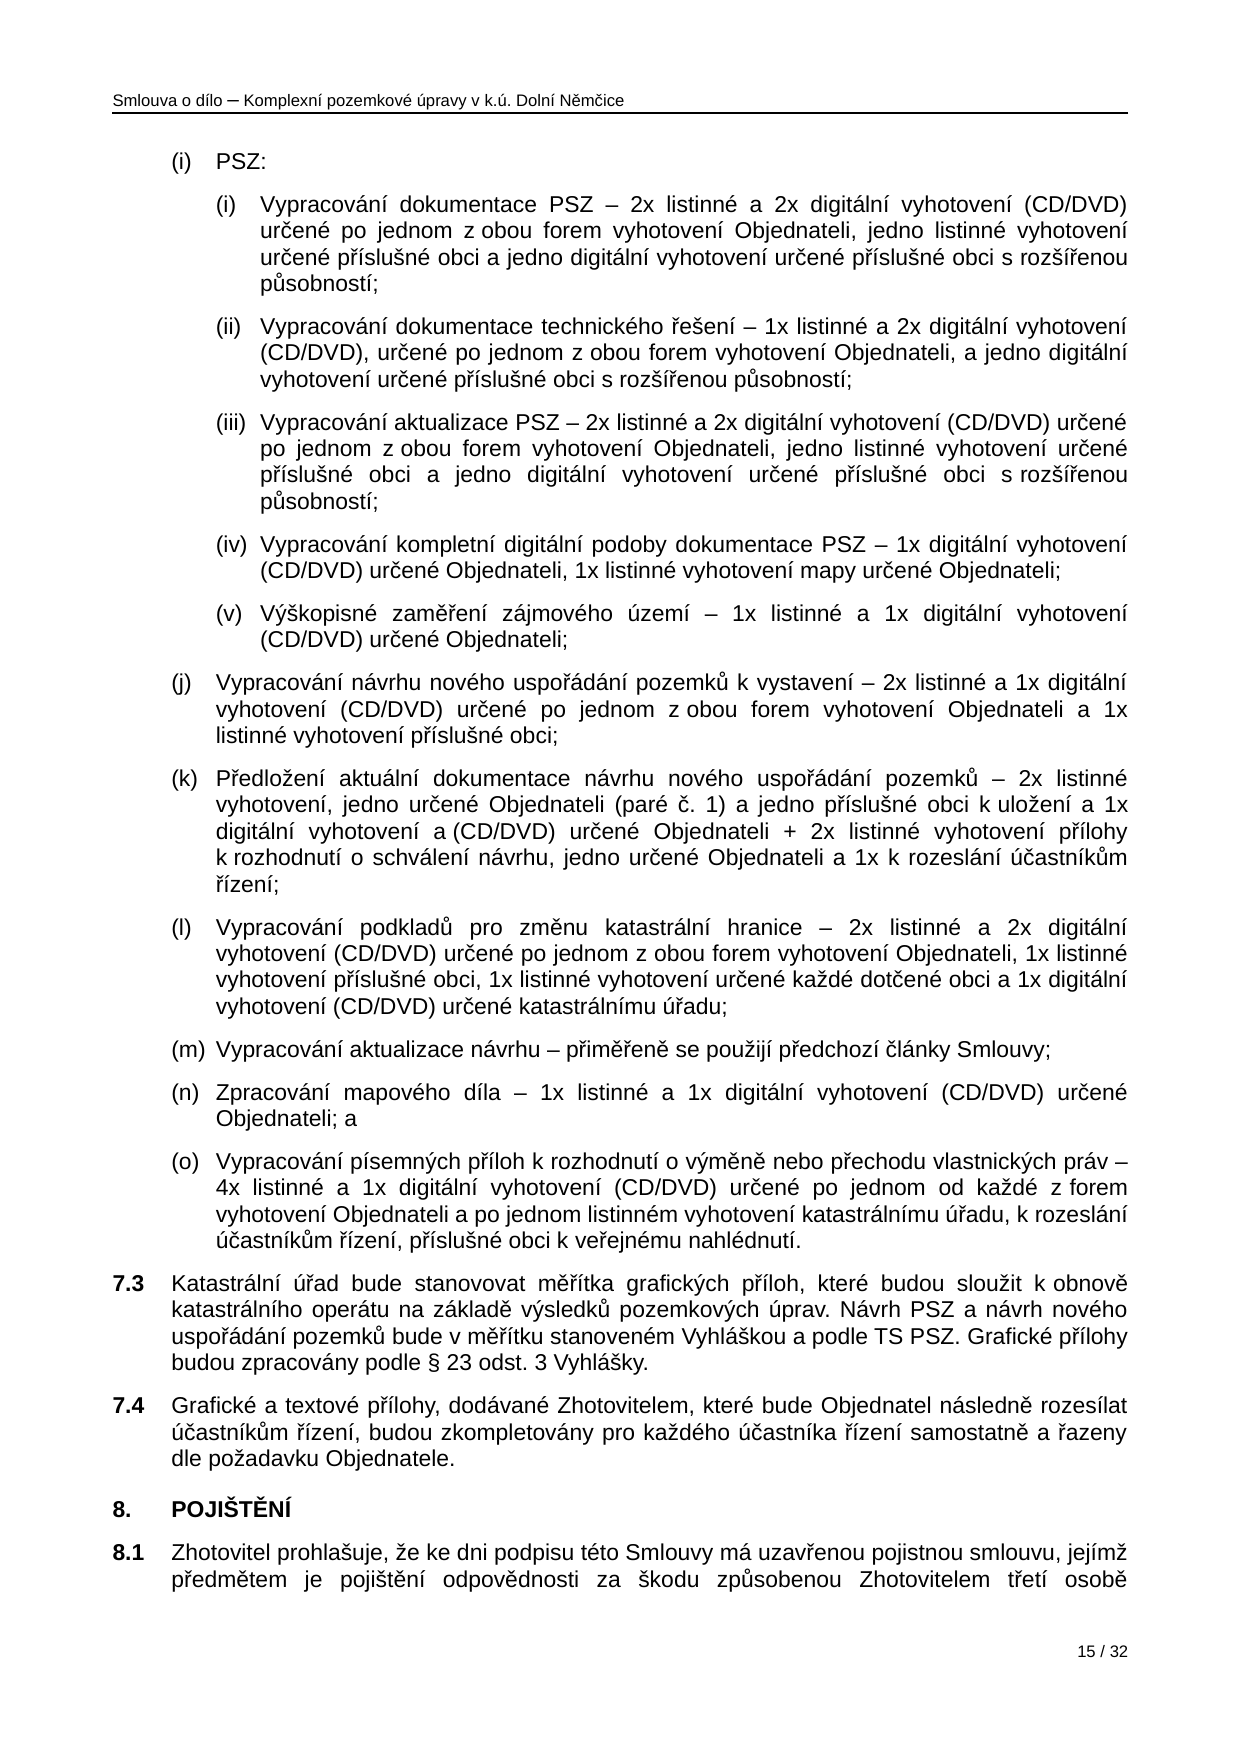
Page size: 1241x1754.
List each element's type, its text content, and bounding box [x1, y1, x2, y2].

list Vypracování písemných příloh k rozhodnutí o výměně nebo přechodu vlastnických práv – 4x listinné a 1x digitální vyhotovení (CD/DVD) určené po jednom od každé z forem vyhotovení Objednateli a po jednom listinném vyhotovení katastrálnímu úřadu, k rozeslání účastníkům řízení, příslušné obci k veřejnému nahlédnutí. [171, 1148, 1128, 1253]
list PSZ: [171, 148, 1128, 174]
list Vypracování kompletní digitální podoby dokumentace PSZ – 1x digitální vyhotovení (CD/DVD) určené Objednateli, 1x listinné vyhotovení mapy určené Objednateli; [216, 531, 1128, 583]
text Katastrální úřad bude stanovovat měřítka grafických příloh, které budou sloužit k obnově katastrálního operátu na základě výsledků pozemkových úprav. Návrh PSZ a návrh nového uspořádání pozemků bude v měřítku stanoveném Vyhláškou a podle TS PSZ. Grafické přílohy budou zpracovány podle § 23 odst. 3 Vyhlášky. [112, 1270, 1128, 1376]
list Předložení aktuální dokumentace návrhu nového uspořádání pozemků – 2x listinné vyhotovení, jedno určené Objednateli (paré č. 1) a jedno příslušné obci k uložení a 1x digitální vyhotovení a (CD/DVD) určené Objednateli + 2x listinné vyhotovení přílohy k rozhodnutí o schválení návrhu, jedno určené Objednateli a 1x k rozeslání účastníkům řízení; [171, 765, 1128, 897]
list Vypracování návrhu nového uspořádání pozemků k vystavení – 2x listinné a 1x digitální vyhotovení (CD/DVD) určené po jednom z obou forem vyhotovení Objednateli a 1x listinné vyhotovení příslušné obci; [171, 669, 1128, 748]
list Zpracování mapového díla – 1x listinné a 1x digitální vyhotovení (CD/DVD) určené Objednateli; a [171, 1079, 1128, 1131]
text Grafické a textové přílohy, dodávané Zhotovitelem, které bude Objednatel následně rozesílat účastníkům řízení, budou zkompletovány pro každého účastníka řízení samostatně a řazeny dle požadavku Objednatele. [112, 1392, 1128, 1471]
list Vypracování dokumentace technického řešení – 1x listinné a 2x digitální vyhotovení (CD/DVD), určené po jednom z obou forem vyhotovení Objednateli, a jedno digitální vyhotovení určené příslušné obci s rozšířenou působností; [216, 313, 1128, 392]
text Pojištění [112, 1496, 1128, 1523]
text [112, 1539, 1128, 1592]
list Vypracování aktualizace PSZ – 2x listinné a 2x digitální vyhotovení (CD/DVD) určené po jednom z obou forem vyhotovení Objednateli, jedno listinné vyhotovení určené příslušné obci a jedno digitální vyhotovení určené příslušné obci s rozšířenou působností; [216, 408, 1128, 514]
list Vypracování dokumentace PSZ – 2x listinné a 2x digitální vyhotovení (CD/DVD) určené po jednom z obou forem vyhotovení Objednateli, jedno listinné vyhotovení určené příslušné obci a jedno digitální vyhotovení určené příslušné obci s rozšířenou působností; [216, 191, 1128, 296]
list Výškopisné zaměření zájmového území – 1x listinné a 1x digitální vyhotovení (CD/DVD) určené Objednateli; [216, 600, 1128, 653]
list Vypracování podkladů pro změnu katastrální hranice – 2x listinné a 2x digitální vyhotovení (CD/DVD) určené po jednom z obou forem vyhotovení Objednateli, 1x listinné vyhotovení příslušné obci, 1x listinné vyhotovení určené každé dotčené obci a 1x digitální vyhotovení (CD/DVD) určené katastrálnímu úřadu; [171, 913, 1128, 1019]
list Vypracování aktualizace návrhu – přiměřeně se použijí předchozí články Smlouvy; [171, 1036, 1128, 1062]
